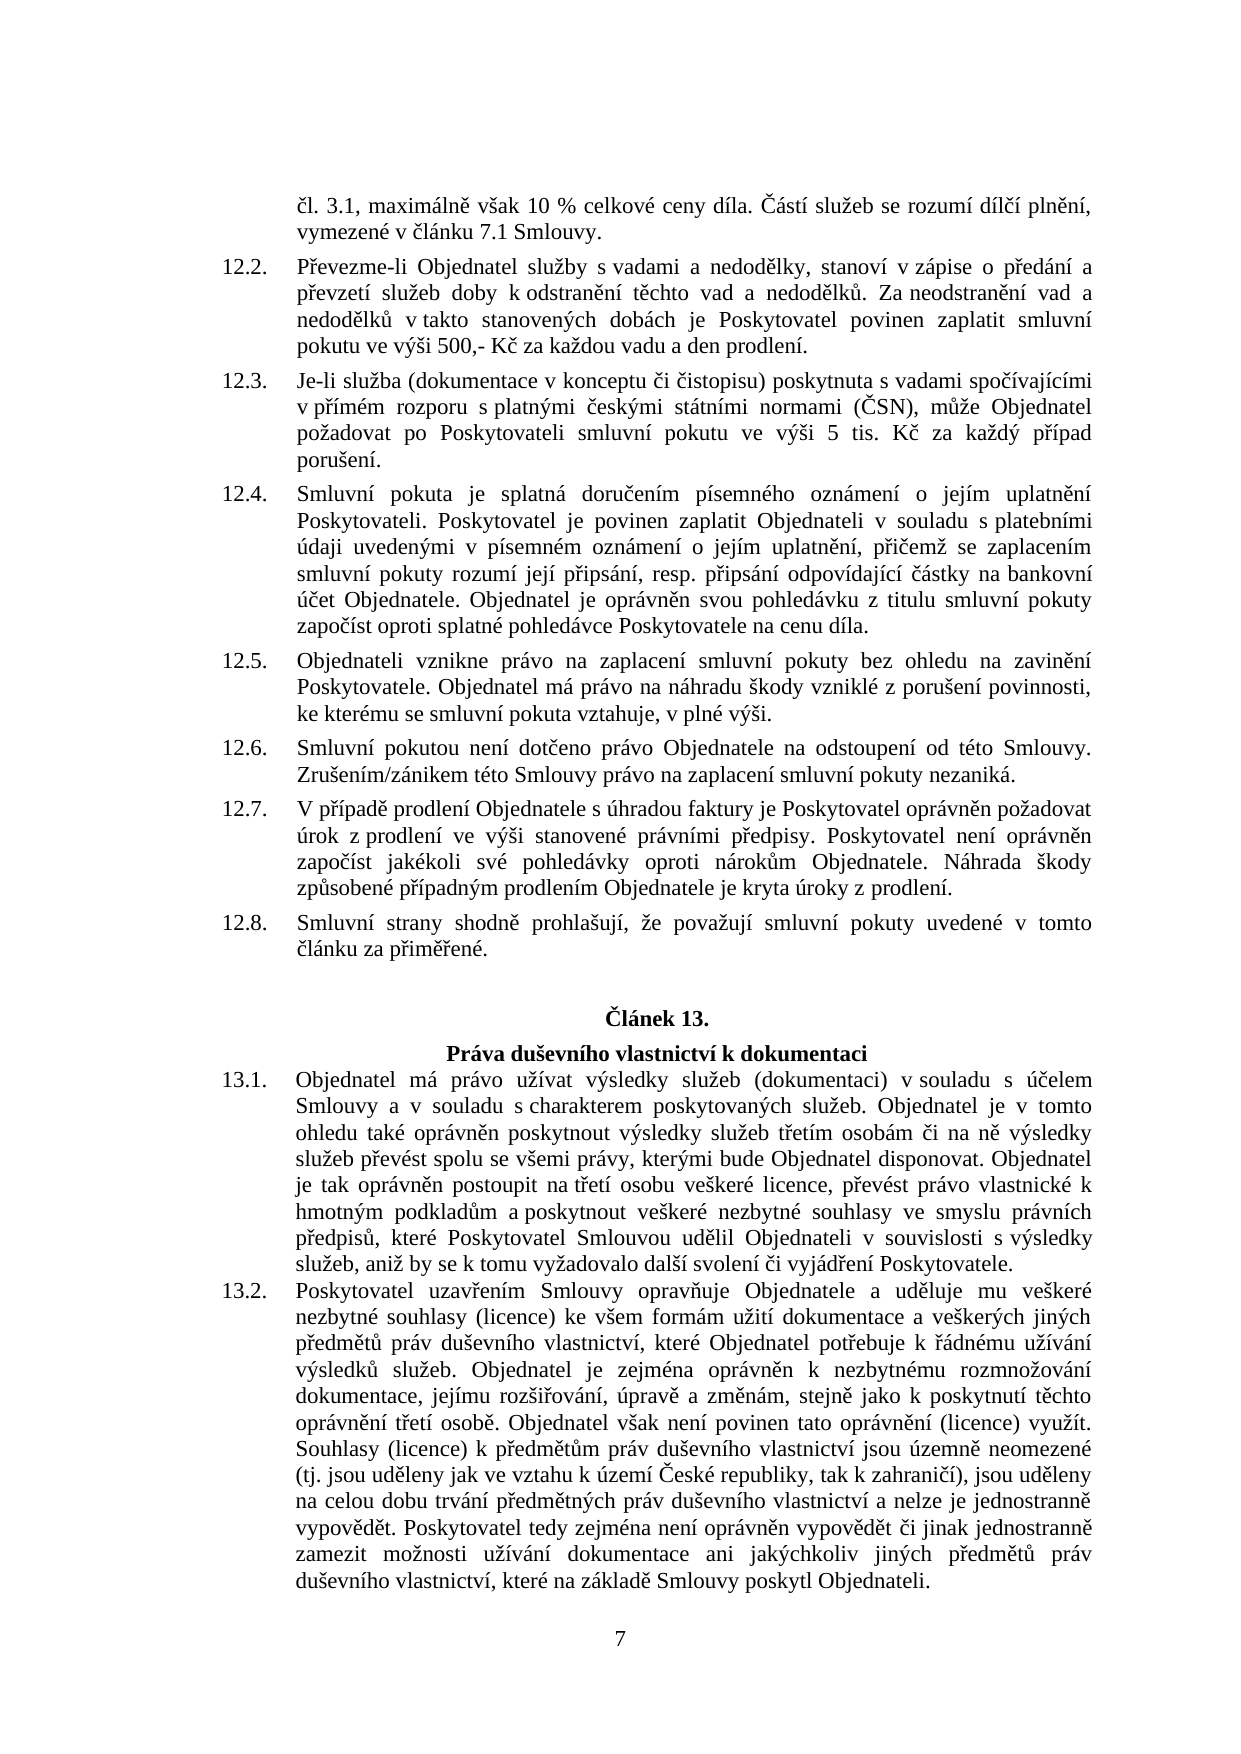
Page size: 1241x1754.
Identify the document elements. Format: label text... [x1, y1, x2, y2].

list Převezme-li Objednatel služby s vadami a nedodělky, stanoví v zápise o předání a převzetí služeb doby k odstranění těchto vad a nedodělků. Za neodstranění vad a nedodělků v takto stanovených dobách je Poskytovatel povinen zaplatit smluvní pokutu ve výši 500,- Kč za každou vadu a den prodlení. [222, 253, 1093, 358]
list Poskytovatel uzavřením Smlouvy opravňuje Objednatele a uděluje mu veškeré nezbytné souhlasy (licence) ke všem formám užití dokumentace a veškerých jiných předmětů práv duševního vlastnictví, které Objednatel potřebuje k řádnému užívání výsledků služeb. Objednatel je zejména oprávněn k nezbytnému rozmnožování dokumentace, jejímu rozšiřování, úpravě a změnám, stejně jako k poskytnutí těchto oprávnění třetí osobě. Objednatel však není povinen tato oprávnění (licence) využít. Souhlasy (licence) k předmětům práv duševního vlastnictví jsou územně neomezené (tj. jsou uděleny jak ve vztahu k území České republiky, tak k zahraničí), jsou uděleny na celou dobu trvání předmětných práv duševního vlastnictví a nelze je jednostranně vypovědět. Poskytovatel tedy zejména není oprávněn vypovědět či jinak jednostranně zamezit možnosti užívání dokumentace ani jakýchkoliv jiných předmětů práv duševního vlastnictví, které na základě Smlouvy poskytl Objednateli. [221, 1277, 1093, 1593]
text Smluvní pokutou není dotčeno právo Objednatele na odstoupení od této Smlouvy. Zrušením/zánikem této Smlouvy právo na zaplacení smluvní pokuty nezaniká. [222, 734, 1093, 787]
text Objednateli vznikne právo na zaplacení smluvní pokuty bez ohledu na zavinění Poskytovatele. Objednatel má právo na náhradu škody vzniklé z porušení povinnosti, ke kterému se smluvní pokuta vztahuje, v plné výši. [222, 647, 1093, 726]
text V případě prodlení Objednatele s úhradou faktury je Poskytovatel oprávněn požadovat úrok z prodlení ve výši stanovené právními předpisy. Poskytovatel není oprávněn započíst jakékoli své pohledávky oproti nárokům Objednatele. Náhrada škody způsobené případným prodlením Objednatele je kryta úroky z prodlení. [222, 795, 1093, 901]
text Práva duševního vlastnictví k dokumentaci [221, 1039, 1093, 1066]
list Je-li služba (dokumentace v konceptu či čistopisu) poskytnuta s vadami spočívajícími v přímém rozporu s platnými českými státními normami (ČSN), může Objednatel požadovat po Poskytovateli smluvní pokutu ve výši 5 tis. Kč za každý případ porušení. [222, 367, 1093, 472]
text Smluvní pokuta je splatná doručením písemného oznámení o jejím uplatnění Poskytovateli. Poskytovatel je povinen zaplatit Objednateli v souladu s platebními údaji uvedenými v písemném oznámení o jejím uplatnění, přičemž se zaplacením smluvní pokuty rozumí její připsání, resp. připsání odpovídající částky na bankovní účet Objednatele. Objednatel je oprávněn svou pohledávku z titulu smluvní pokuty započíst oproti splatné pohledávce Poskytovatele na cenu díla. [222, 481, 1093, 639]
text Smluvní strany shodně prohlašují, že považují smluvní pokuty uvedené v tomto článku za přiměřené. [222, 909, 1093, 962]
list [222, 192, 1093, 245]
list Objednatel má právo užívat výsledky služeb (dokumentaci) v souladu s účelem Smlouvy a v souladu s charakterem poskytovaných služeb. Objednatel je v tomto ohledu také oprávněn poskytnout výsledky služeb třetím osobám či na ně výsledky služeb převést spolu se všemi právy, kterými bude Objednatel disponovat. Objednatel je tak oprávněn postoupit na třetí osobu veškeré licence, převést právo vlastnické k hmotným podkladům a poskytnout veškeré nezbytné souhlasy ve smyslu právních předpisů, které Poskytovatel Smlouvou udělil Objednateli v souvislosti s výsledky služeb, aniž by se k tomu vyžadovalo další svolení či vyjádření Poskytovatele. [221, 1066, 1093, 1277]
